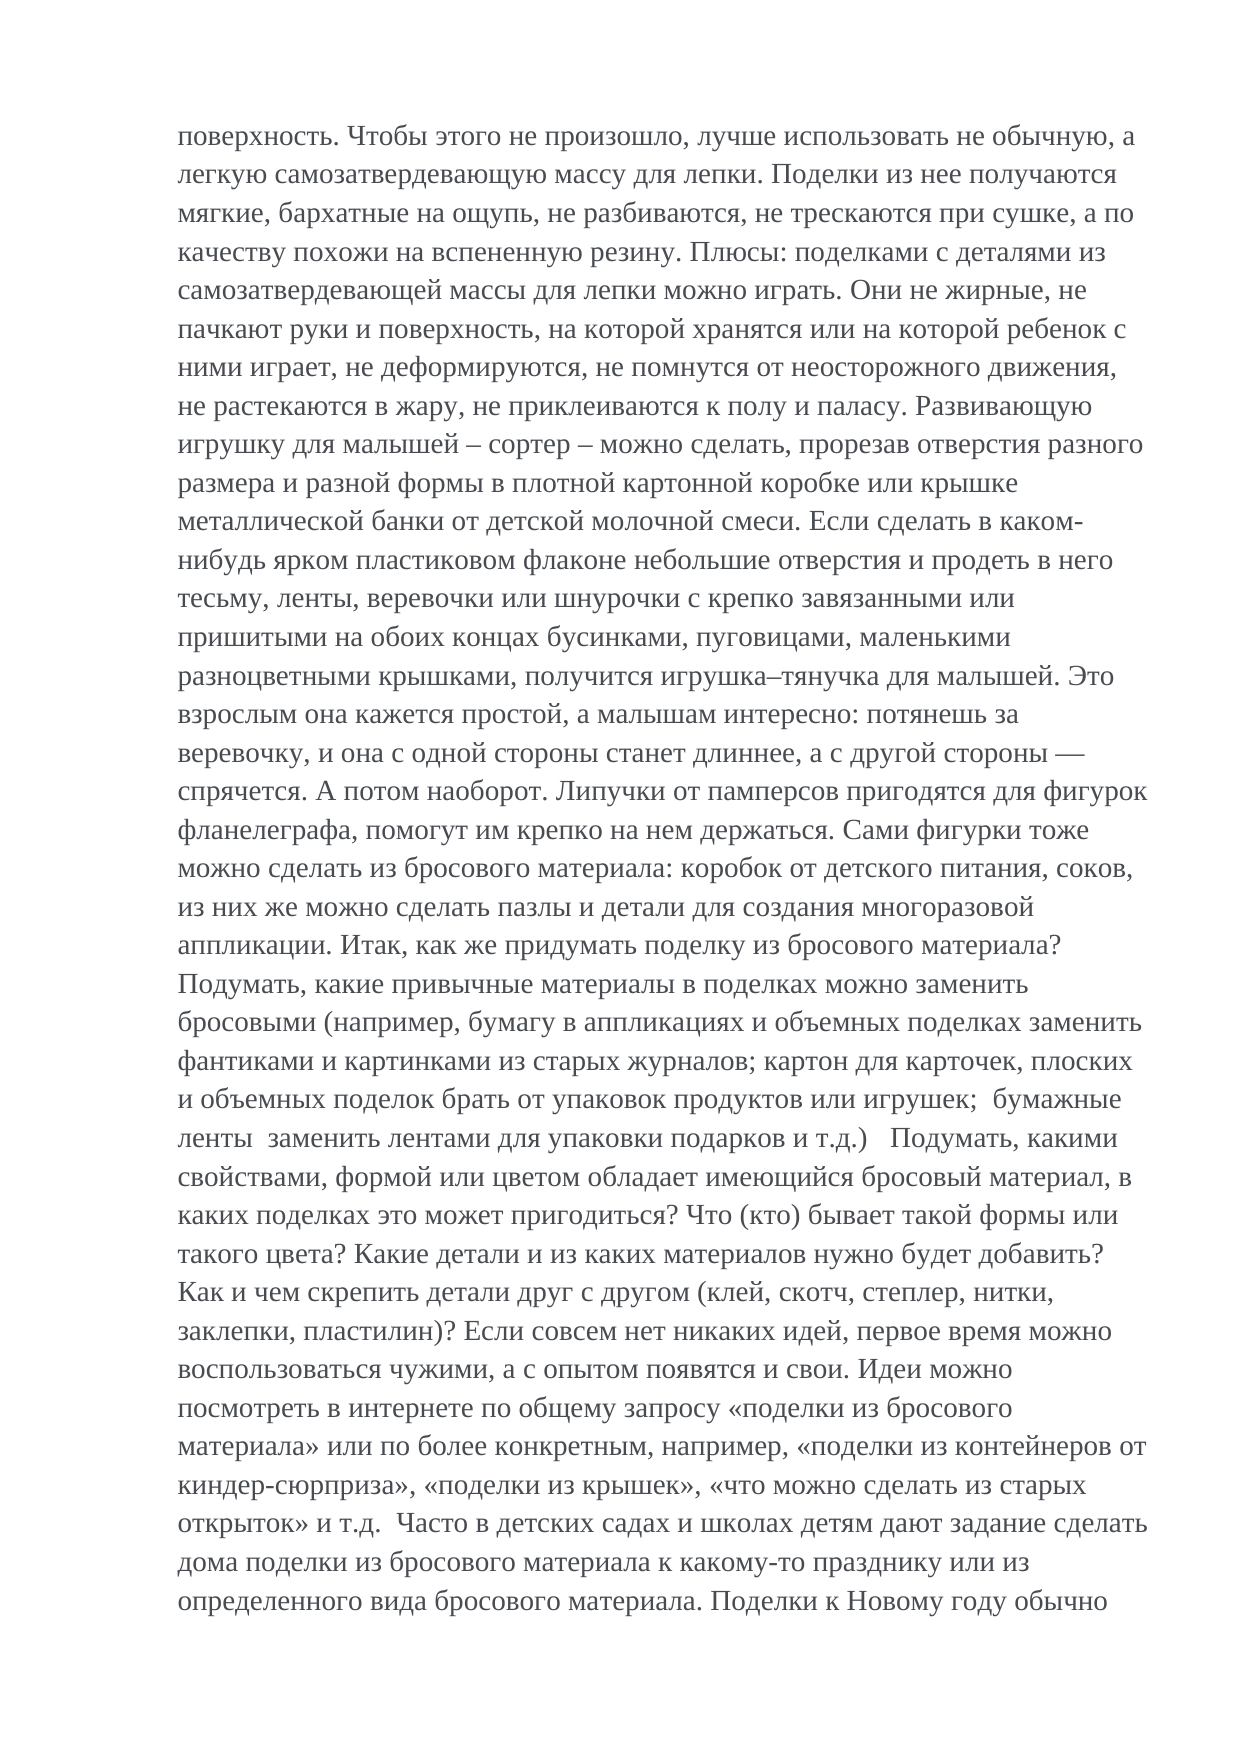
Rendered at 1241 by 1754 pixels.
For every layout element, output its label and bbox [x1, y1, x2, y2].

text [177, 118, 1152, 1616]
